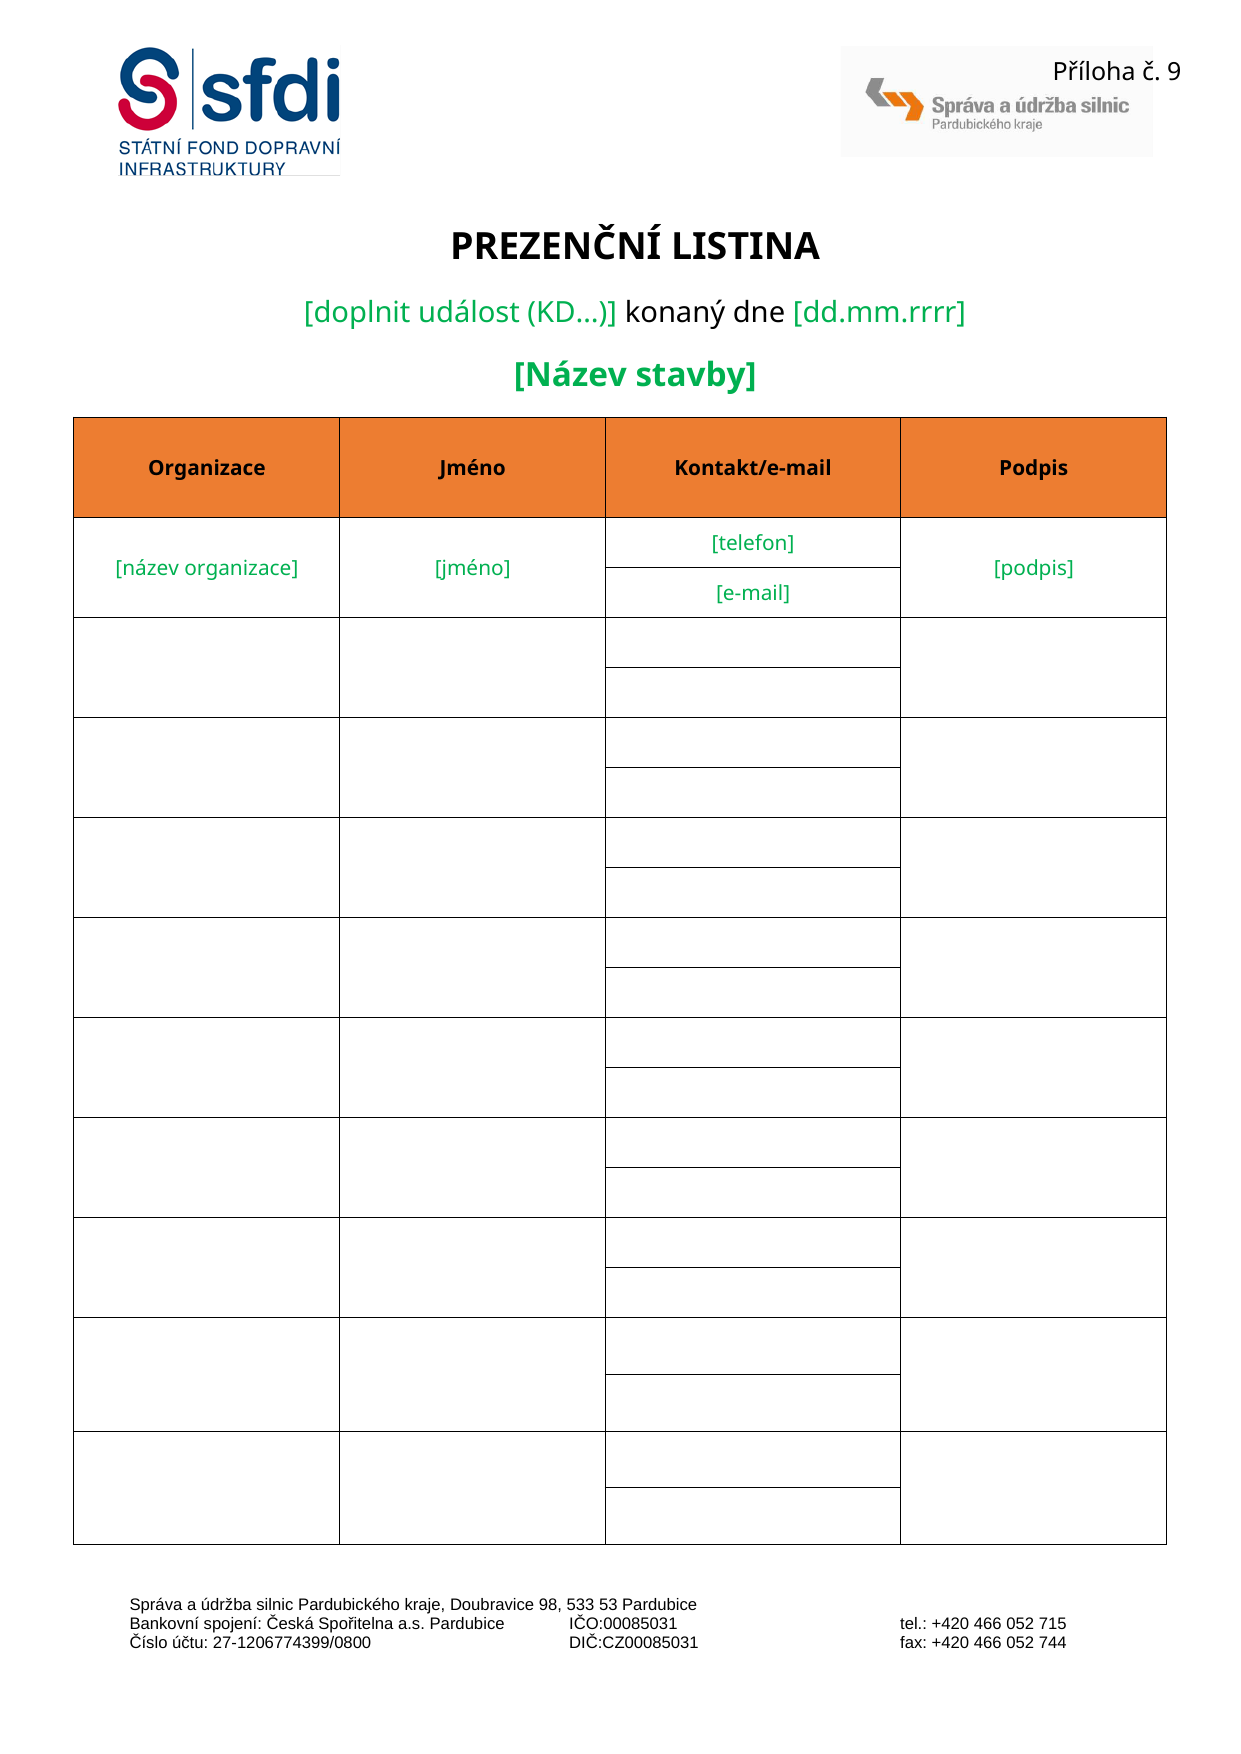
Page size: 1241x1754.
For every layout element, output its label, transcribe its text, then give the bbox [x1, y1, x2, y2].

table_cell [340, 818, 605, 917]
table_cell [74, 818, 339, 917]
table_cell [606, 868, 900, 917]
table_cell [606, 1488, 900, 1544]
table_cell [901, 1432, 1166, 1544]
table_cell [340, 1218, 605, 1317]
table_cell [606, 968, 900, 1017]
table_cell [606, 918, 900, 967]
table_cell [74, 718, 339, 817]
table_header Jméno [340, 418, 605, 517]
table_cell [74, 1318, 339, 1431]
table_cell [606, 1432, 900, 1487]
table_cell [74, 1432, 339, 1544]
table_cell [název organizace] [74, 518, 339, 617]
table_header Kontakt/e-mail [606, 418, 900, 517]
table_cell [74, 1018, 339, 1117]
table_cell [340, 1318, 605, 1431]
table_cell [jméno] [340, 518, 605, 617]
picture [118, 45, 340, 176]
table_cell [606, 1168, 900, 1217]
table_cell [606, 718, 900, 767]
table_cell [606, 1068, 900, 1117]
table_cell [606, 1318, 900, 1374]
table_cell [606, 1018, 900, 1067]
table_cell [telefon] [606, 518, 900, 567]
text PREZENČNÍ LISTINA [118, 220, 1152, 271]
table_cell [606, 1268, 900, 1317]
table_cell [340, 618, 605, 717]
table_cell [74, 618, 339, 717]
table_cell [901, 918, 1166, 1017]
table_cell [340, 718, 605, 817]
table_cell [606, 818, 900, 867]
table_cell [901, 818, 1166, 917]
table_cell [901, 1218, 1166, 1317]
table_cell [340, 918, 605, 1017]
table_cell [74, 918, 339, 1017]
table_header Podpis [901, 418, 1166, 517]
table_cell [901, 1318, 1166, 1431]
table_cell [606, 618, 900, 667]
table_cell [901, 618, 1166, 717]
table_header Organizace [74, 418, 339, 517]
table_cell [606, 668, 900, 717]
table_cell [340, 1118, 605, 1217]
table_cell [606, 1375, 900, 1431]
table_cell [901, 1018, 1166, 1117]
table_cell [606, 1218, 900, 1267]
table_cell [340, 1018, 605, 1117]
table_cell [340, 1432, 605, 1544]
table_cell [901, 718, 1166, 817]
table_cell [e-mail] [606, 568, 900, 617]
table_cell [606, 768, 900, 817]
table_cell [74, 1218, 339, 1317]
text [doplnit událost (KD…)] konaný dne [dd.mm.rrrr] [118, 291, 1152, 331]
table_cell [606, 1118, 900, 1167]
table_cell [podpis] [901, 518, 1166, 617]
text [Název stavby] [118, 351, 1152, 396]
table_cell [901, 1118, 1166, 1217]
table_cell [74, 1118, 339, 1217]
